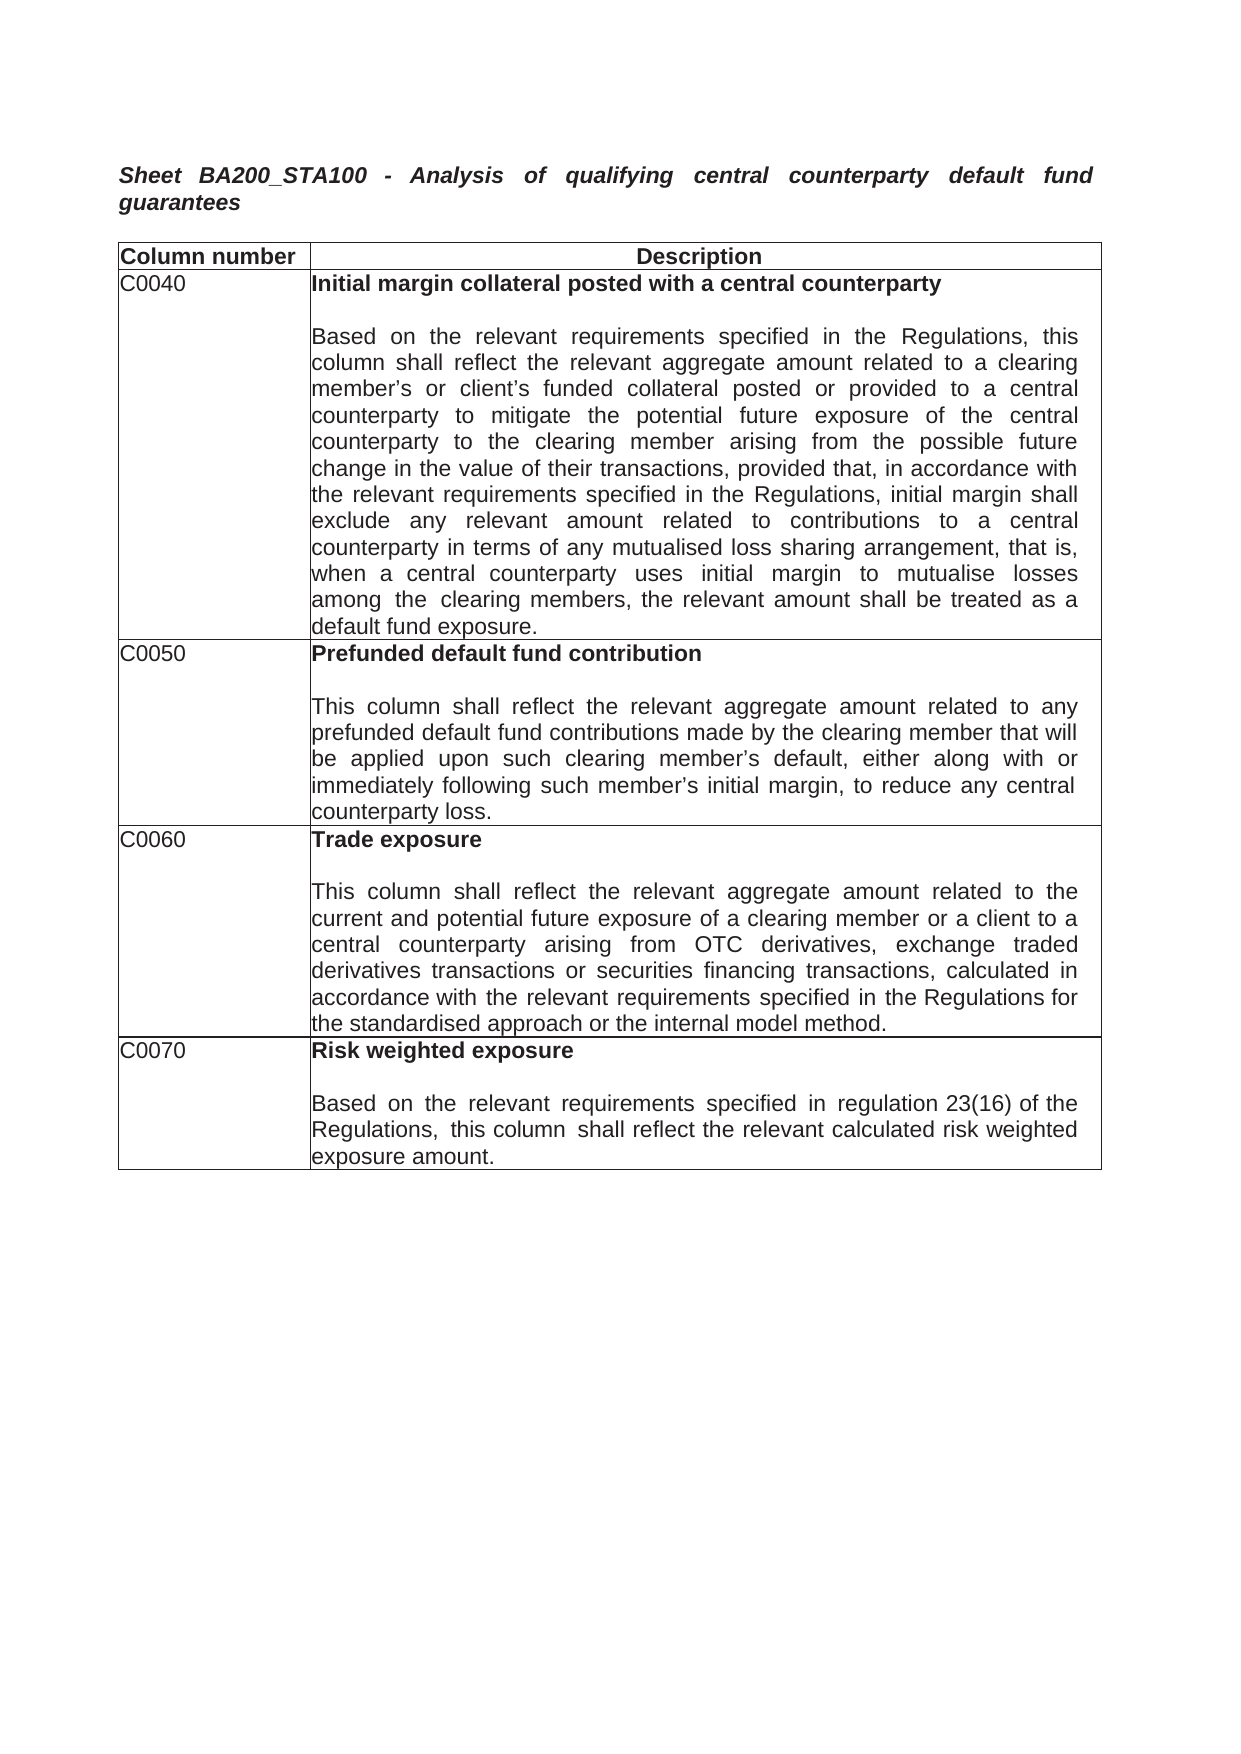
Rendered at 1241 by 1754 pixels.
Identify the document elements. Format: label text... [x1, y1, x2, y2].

table_cell Initial margin collateral posted with a central counterparty Based on the relevant requirements specified in the Regulations, this column shall reflect the relevant aggregate amount related to a clearing member’s or client’s funded collateral posted or provided to a central counterparty to mitigate the potential future exposure of the central counterparty to the clearing member arising from the possible future change in the value of their transactions, provided that, in accordance with the relevant requirements specified in the Regulations, initial margin shall exclude any relevant amount related to contributions to a central counterparty in terms of any mutualised loss sharing arrangement, that is, when a central counterparty uses initial margin to mutualise losses among the clearing members, the relevant amount shall be treated as a default fund exposure. [311, 270, 1101, 639]
table_cell C0070 [119, 1038, 310, 1169]
table_header Column number [119, 243, 310, 269]
table_cell C0050 [119, 640, 310, 824]
table_cell Trade exposure This column shall reflect the relevant aggregate amount related to the current and potential future exposure of a clearing member or a client to a central counterparty arising from OTC derivatives, exchange traded derivatives transactions or securities financing transactions, calculated in accordance with the relevant requirements specified in the Regulations for the standardised approach or the internal model method. [311, 826, 1101, 1036]
table_cell Prefunded default fund contribution This column shall reflect the relevant aggregate amount related to any prefunded default fund contributions made by the clearing member that will be applied upon such clearing member’s default, either along with or immediately following such member’s initial margin, to reduce any central counterparty loss. [311, 640, 1101, 824]
table_header Description [311, 243, 1101, 269]
table_cell Risk weighted exposure Based on the relevant requirements specified in regulation 23(16) of the Regulations, this column shall reflect the relevant calculated risk weighted exposure amount. [311, 1038, 1101, 1169]
table_cell C0040 [119, 270, 310, 639]
table_cell C0060 [119, 826, 310, 1036]
text Sheet BA200_STA100 - Analysis of qualifying central counterparty default fund guarantees [119, 162, 1093, 215]
